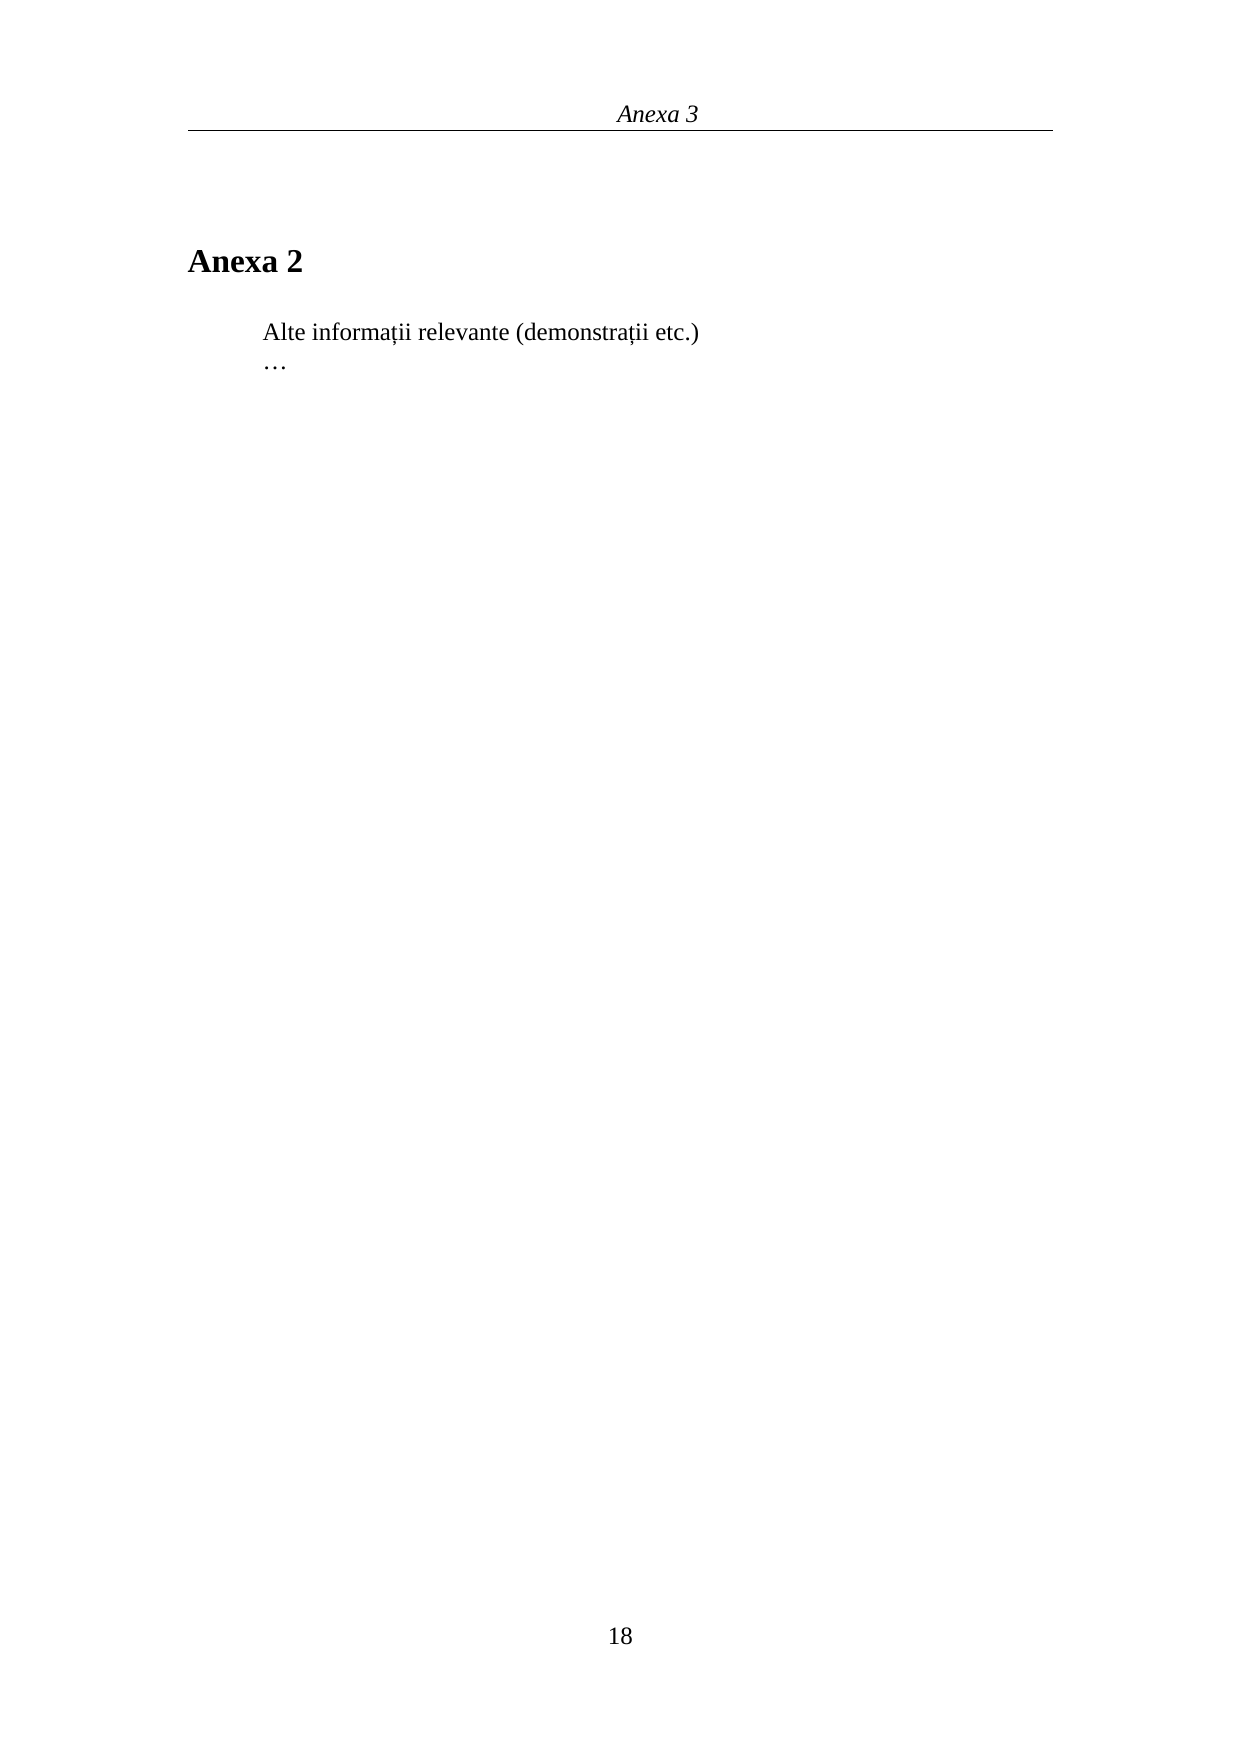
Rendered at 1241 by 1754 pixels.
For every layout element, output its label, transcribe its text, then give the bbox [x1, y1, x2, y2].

text Alte informații relevante (demonstrații etc.) [187, 317, 1053, 346]
subtitle Anexa 2 [187, 241, 1053, 279]
text … [187, 346, 1053, 374]
